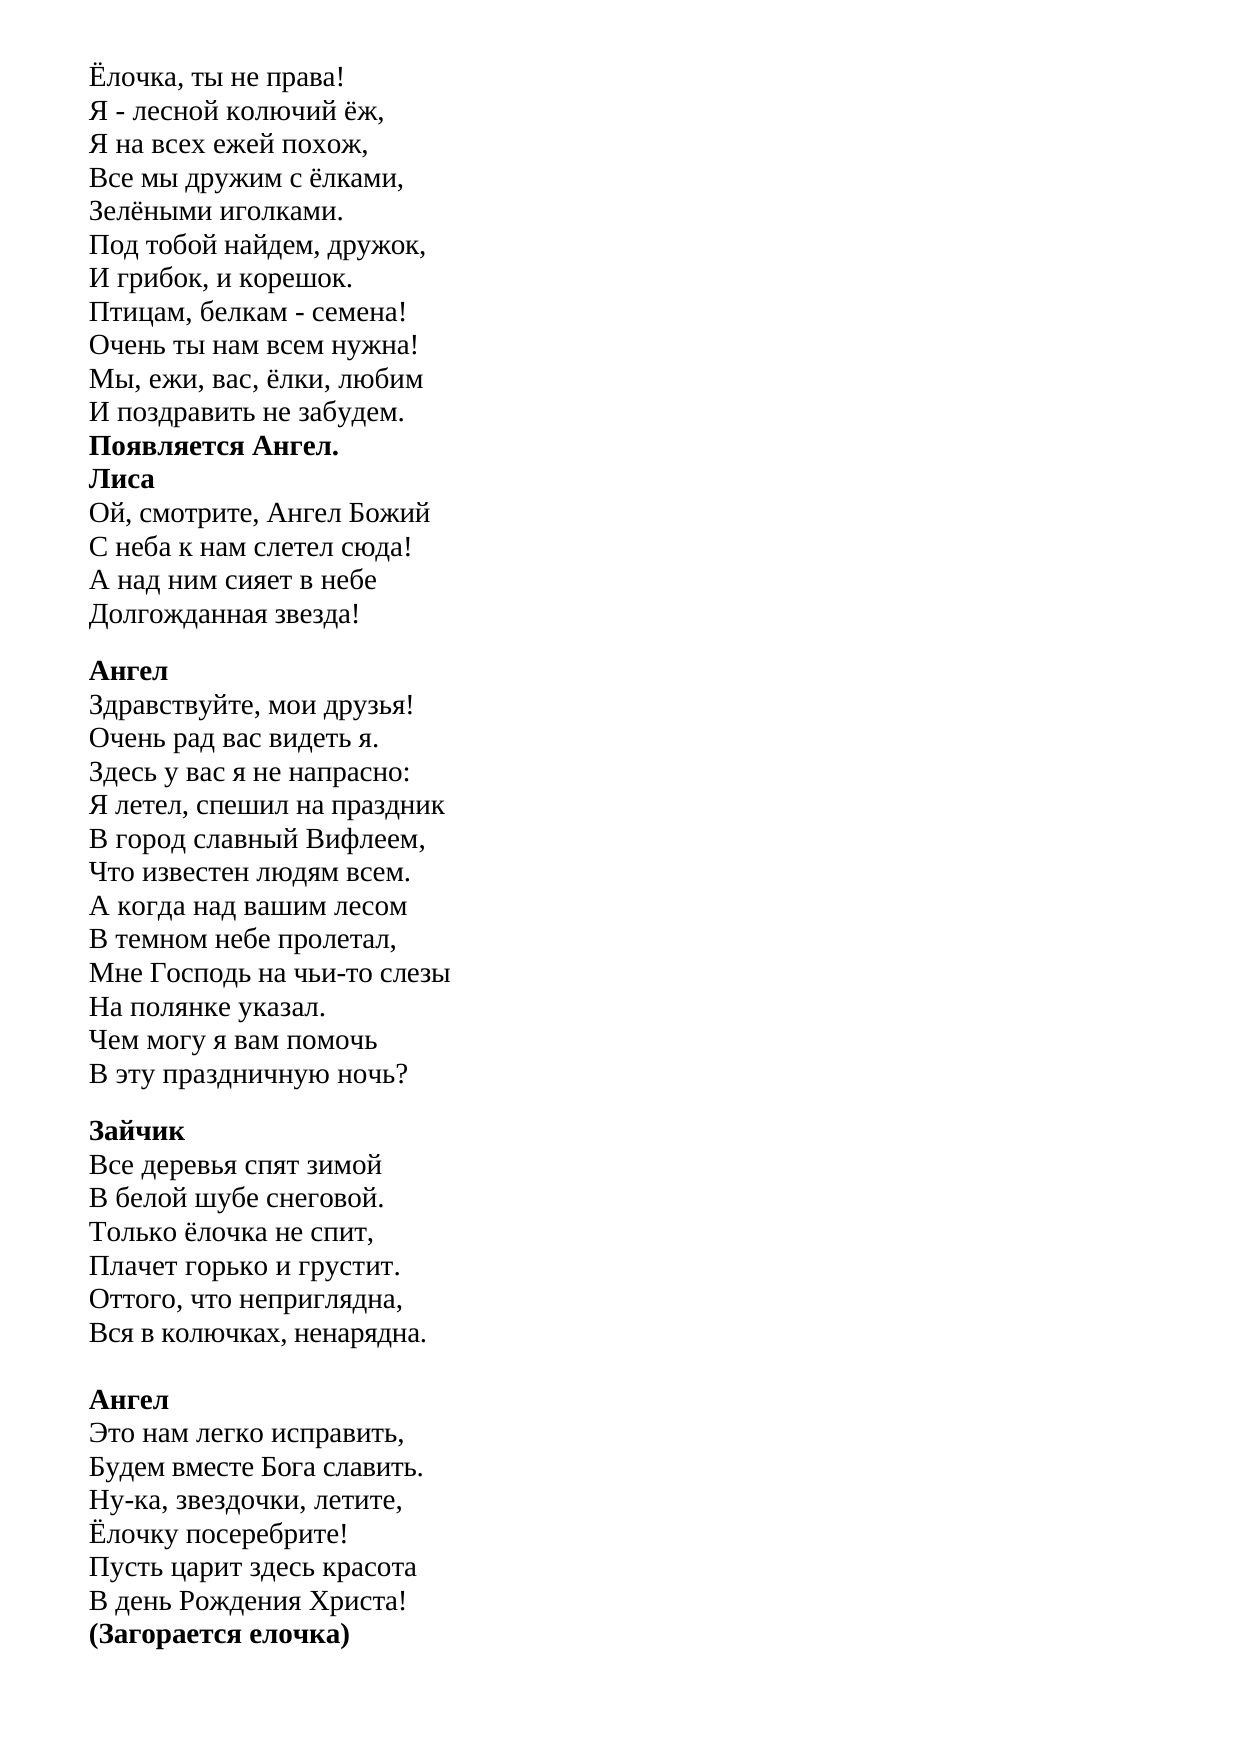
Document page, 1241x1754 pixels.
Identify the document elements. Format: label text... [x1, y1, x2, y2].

text А над ним сияет в небе [89, 562, 1138, 596]
text Я - лесной колючий ёж, [89, 93, 1138, 126]
text Очень ты нам всем нужна! [89, 327, 1138, 361]
text Это нам легко исправить, [89, 1415, 1138, 1449]
text Мне Господь на чьи-то слезы [89, 955, 1138, 989]
text Я летел, спешил на праздник [89, 787, 1138, 821]
text Я на всех ежей похож, [89, 126, 1138, 160]
text Вся в колючках, ненарядна. [89, 1315, 1138, 1348]
text Появляется Ангел. [89, 428, 1138, 462]
text Долгожданная звезда! [89, 596, 1138, 629]
text Пусть царит здесь красота [89, 1549, 1138, 1583]
text Ангел [89, 653, 1138, 687]
text Ёлочку посеребрите! [89, 1516, 1138, 1549]
text В день Рождения Христа! [89, 1583, 1138, 1617]
text Плачет горько и грустит. [89, 1248, 1138, 1281]
text Ёлочка, ты не права! [89, 59, 1138, 93]
text А когда над вашим лесом [89, 888, 1138, 922]
text Здравствуйте, мои друзья! [89, 687, 1138, 720]
text И поздравить не забудем. [89, 394, 1138, 428]
text Ну-ка, звездочки, летите, [89, 1482, 1138, 1516]
text Чем могу я вам помочь [89, 1022, 1138, 1056]
text С неба к нам слетел сюда! [89, 529, 1138, 562]
text Зайчик [89, 1113, 1138, 1147]
text Что известен людям всем. [89, 854, 1138, 888]
text Лиса [89, 462, 1138, 495]
text В белой шубе снеговой. [89, 1181, 1138, 1214]
text На полянке указал. [89, 989, 1138, 1022]
text Ой, смотрите, Ангел Божий [89, 495, 1138, 529]
text Птицам, белкам - семена! [89, 294, 1138, 327]
text Только ёлочка не спит, [89, 1214, 1138, 1248]
text Очень рад вас видеть я. [89, 720, 1138, 754]
text Все деревья спят зимой [89, 1147, 1138, 1181]
text Ангел [89, 1382, 1138, 1415]
text В эту праздничную ночь? [89, 1056, 1138, 1089]
text Зелёными иголками. [89, 193, 1138, 227]
text И грибок, и корешок. [89, 260, 1138, 294]
text Все мы дружим с ёлками, [89, 160, 1138, 193]
text (Загорается елочка) [89, 1617, 1138, 1650]
text Под тобой найдем, дружок, [89, 227, 1138, 260]
text В город славный Вифлеем, [89, 821, 1138, 854]
text Мы, ежи, вас, ёлки, любим [89, 361, 1138, 394]
text Будем вместе Бога славить. [89, 1449, 1138, 1482]
text В темном небе пролетал, [89, 922, 1138, 955]
text Здесь у вас я не напрасно: [89, 754, 1138, 787]
text Оттого, что неприглядна, [89, 1281, 1138, 1315]
